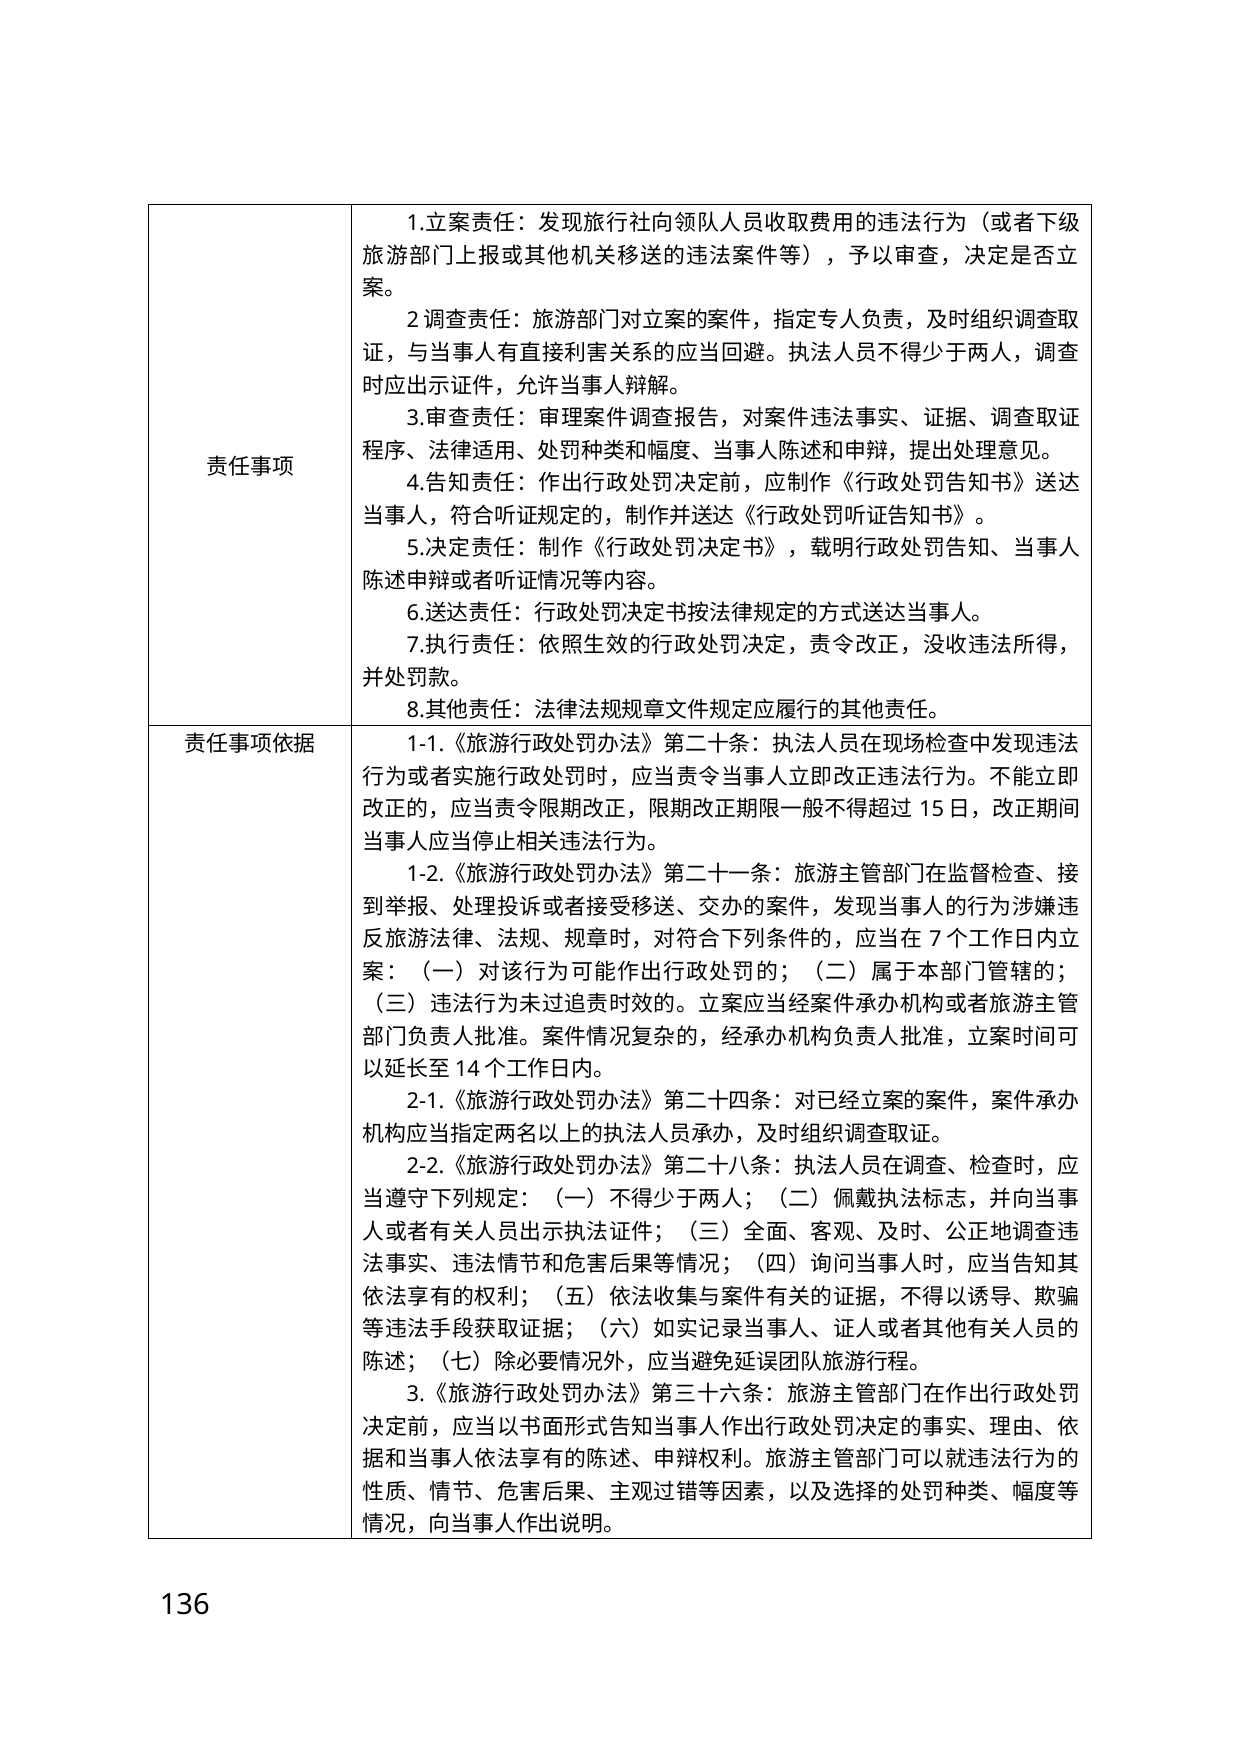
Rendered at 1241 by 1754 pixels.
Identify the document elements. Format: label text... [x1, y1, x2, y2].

table_cell 1.立案责任：发现旅行社向领队人员收取费用的违法行为（或者下级旅游部门上报或其他机关移送的违法案件等），予以审查，决定是否立案。 2调查责任：旅游部门对立案的案件，指定专人负责，及时组织调查取证，与当事人有直接利害关系的应当回避。执法人员不得少于两人，调查时应出示证件，允许当事人辩解。 3.审查责任：审理案件调查报告，对案件违法事实、证据、调查取证程序、法律适用、处罚种类和幅度、当事人陈述和申辩，提出处理意见。 4.告知责任：作出行政处罚决定前，应制作《行政处罚告知书》送达当事人，符合听证规定的，制作并送达《行政处罚听证告知书》。 5.决定责任：制作《行政处罚决定书》，载明行政处罚告知、当事人陈述申辩或者听证情况等内容。 6.送达责任：行政处罚决定书按法律规定的方式送达当事人。 7.执行责任：依照生效的行政处罚决定，责令改正，没收违法所得，并处罚款。 8.其他责任：法律法规规章文件规定应履行的其他责任。 [352, 205, 1091, 725]
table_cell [352, 726, 1091, 1538]
table_cell 责任事项 [149, 205, 351, 725]
table_cell 责任事项依据 [149, 726, 351, 1538]
